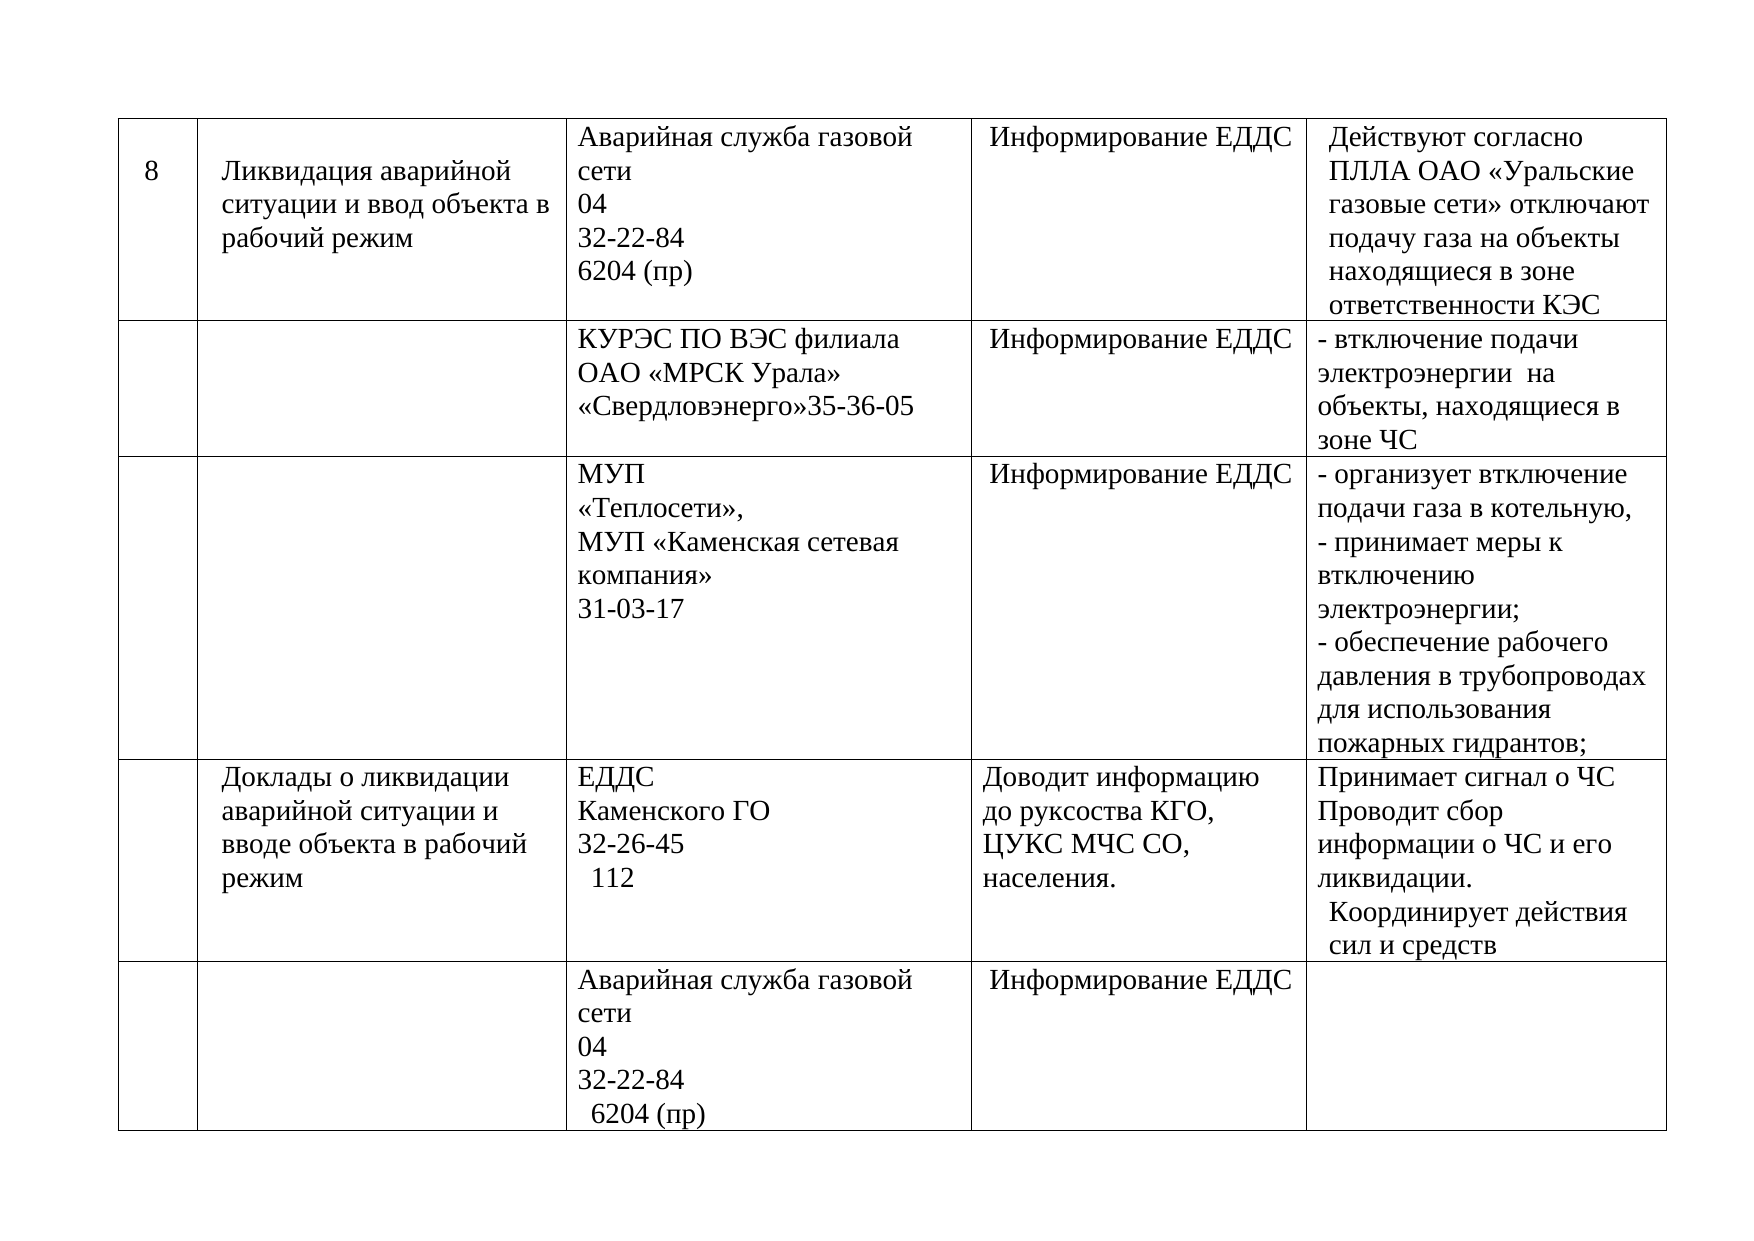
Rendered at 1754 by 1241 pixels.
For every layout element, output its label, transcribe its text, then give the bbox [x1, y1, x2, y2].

table_cell [198, 321, 566, 456]
table_cell Доводит информацию до руксоства КГО, ЦУКС МЧС СО, населения. [972, 760, 1306, 961]
table_cell Принимает сигнал о ЧС Проводит сбор информации о ЧС и его ликвидации. Координирует действия сил и средств [1307, 760, 1666, 961]
table_cell [119, 760, 197, 961]
table_cell Действуют согласно ПЛЛА ОАО «Уральские газовые сети» отключают подачу газа на объекты находящиеся в зоне ответственности КЭС [1307, 119, 1666, 320]
table_cell Информирование ЕДДС [972, 321, 1306, 456]
table_cell КУРЭС ПО ВЭС филиала ОАО «МРСК Урала» «Свердловэнерго»35-36-05 [567, 321, 971, 456]
table_cell [119, 962, 197, 1129]
table_cell [119, 321, 197, 456]
table_cell Информирование ЕДДС [972, 457, 1306, 758]
table_cell Аварийная служба газовой сети 04 32-22-84 6204 (пр) [567, 119, 971, 320]
table_cell Информирование ЕДДС [972, 119, 1306, 320]
table_cell Ликвидация аварийной ситуации и ввод объекта в рабочий режим [198, 119, 566, 320]
table_cell - втключение подачи электроэнергии на объекты, находящиеся в зоне ЧС [1307, 321, 1666, 456]
table_cell Доклады о ликвидации аварийной ситуации и вводе объекта в рабочий режим [198, 760, 566, 961]
table_cell [198, 962, 566, 1129]
table_cell [198, 457, 566, 758]
table_cell ЕДДС Каменского ГО 32-26-45 112 [567, 760, 971, 961]
table_cell Информирование ЕДДС [972, 962, 1306, 1129]
table_cell МУП «Теплосети», МУП «Каменская сетевая компания» 31-03-17 [567, 457, 971, 758]
table_cell - организует втключение подачи газа в котельную, - принимает меры к втключению электроэнергии; - обеспечение рабочего давления в трубопроводах для использования пожарных гидрантов; [1307, 457, 1666, 758]
table_cell 8 [119, 119, 197, 320]
table_cell [1307, 962, 1666, 1129]
table_cell [119, 457, 197, 758]
table_cell Аварийная служба газовой сети 04 32-22-84 6204 (пр) [567, 962, 971, 1129]
